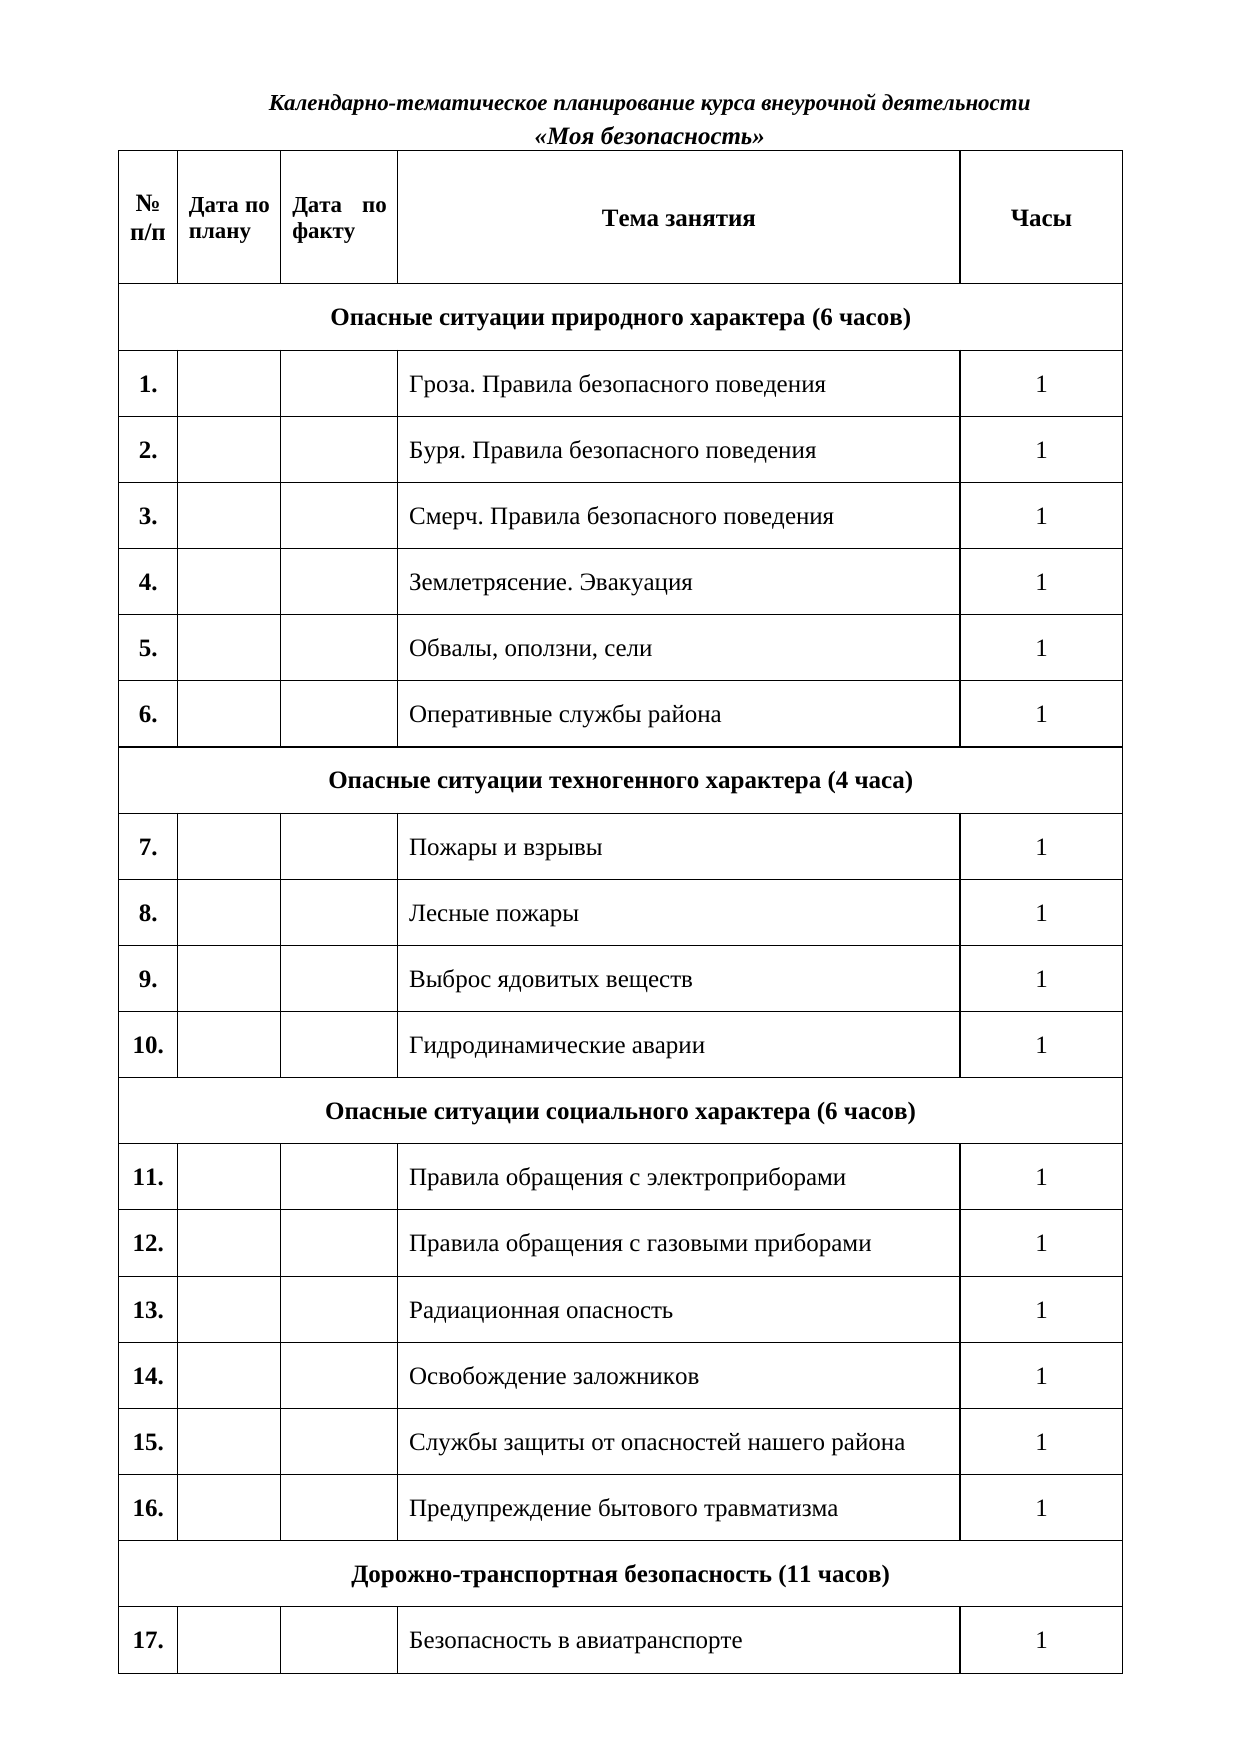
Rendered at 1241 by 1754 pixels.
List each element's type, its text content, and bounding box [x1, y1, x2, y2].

table_cell [178, 1475, 280, 1540]
table_cell Безопасность в авиатранспорте [398, 1607, 959, 1672]
table_cell Опасные ситуации природного характера (6 часов) [119, 284, 1122, 349]
table_cell 9. [119, 946, 177, 1011]
table_cell Землетрясение. Эвакуация [398, 549, 959, 614]
table_header Дата по факту [281, 151, 397, 283]
table_cell [281, 681, 397, 746]
table_cell Оперативные службы района [398, 681, 959, 746]
table_cell Выброс ядовитых веществ [398, 946, 959, 1011]
table_cell [281, 946, 397, 1011]
table_header Дата по плану [178, 151, 280, 283]
table_cell Радиационная опасность [398, 1277, 959, 1342]
table_cell 1 [961, 681, 1122, 746]
table_cell [281, 1343, 397, 1408]
table_cell Пожары и взрывы [398, 814, 959, 879]
table_cell [178, 417, 280, 482]
table_cell Правила обращения с электроприборами [398, 1144, 959, 1209]
table_cell 1 [961, 1607, 1122, 1672]
table_cell 16. [119, 1475, 177, 1540]
table_cell [178, 483, 280, 548]
table_cell 7. [119, 814, 177, 879]
table_cell [281, 1475, 397, 1540]
table_cell 1 [961, 1343, 1122, 1408]
table_cell Лесные пожары [398, 880, 959, 945]
table_cell [178, 1277, 280, 1342]
table_cell [178, 615, 280, 680]
text «Моя безопасность» [148, 121, 1152, 150]
table_cell Гроза. Правила безопасного поведения [398, 351, 959, 416]
table_cell [281, 417, 397, 482]
table_cell 2. [119, 417, 177, 482]
table_cell 5. [119, 615, 177, 680]
table_cell Обвалы, оползни, сели [398, 615, 959, 680]
table_cell 11. [119, 1144, 177, 1209]
table_cell 1 [961, 483, 1122, 548]
table_cell [178, 1210, 280, 1276]
table_cell 8. [119, 880, 177, 945]
table_cell [178, 1343, 280, 1408]
table_cell 1. [119, 351, 177, 416]
table_cell 1 [961, 880, 1122, 945]
table_cell Предупреждение бытового травматизма [398, 1475, 959, 1540]
table_cell 4. [119, 549, 177, 614]
table_cell 1 [961, 1210, 1122, 1276]
table_cell [281, 1607, 397, 1672]
table_cell [178, 1144, 280, 1209]
table_cell Буря. Правила безопасного поведения [398, 417, 959, 482]
table_cell 15. [119, 1409, 177, 1474]
table_header № п/п [119, 151, 177, 283]
table_cell 1 [961, 417, 1122, 482]
table_cell 13. [119, 1277, 177, 1342]
table_cell 1 [961, 946, 1122, 1011]
table_cell [178, 351, 280, 416]
table_cell [178, 1409, 280, 1474]
table_cell 1 [961, 1277, 1122, 1342]
table_cell [178, 1012, 280, 1077]
table_cell 1 [961, 615, 1122, 680]
table_cell [178, 549, 280, 614]
subtitle Календарно-тематическое планирование курса внеурочной деятельности [148, 89, 1152, 115]
table_cell [178, 814, 280, 879]
table_cell 3. [119, 483, 177, 548]
table_cell [281, 880, 397, 945]
table_cell [178, 880, 280, 945]
table_cell [178, 946, 280, 1011]
table_cell [281, 1012, 397, 1077]
table_cell 14. [119, 1343, 177, 1408]
table_cell [281, 1210, 397, 1276]
table_cell Гидродинамические аварии [398, 1012, 959, 1077]
table_cell 1 [961, 351, 1122, 416]
table_cell 1 [961, 1144, 1122, 1209]
table_cell 1 [961, 1475, 1122, 1540]
table_cell Правила обращения с газовыми приборами [398, 1210, 959, 1276]
table_header Тема занятия [398, 151, 959, 283]
table_header Часы [961, 151, 1122, 283]
table_cell 1 [961, 1012, 1122, 1077]
table_cell [281, 615, 397, 680]
table_cell 1 [961, 814, 1122, 879]
table_cell [281, 351, 397, 416]
table_cell Службы защиты от опасностей нашего района [398, 1409, 959, 1474]
table_cell [281, 1144, 397, 1209]
table_cell 1 [961, 1409, 1122, 1474]
table_cell 1 [961, 549, 1122, 614]
table_cell Дорожно-транспортная безопасность (11 часов) [119, 1541, 1122, 1606]
table_cell [281, 1409, 397, 1474]
table_cell [281, 1277, 397, 1342]
table_cell 12. [119, 1210, 177, 1276]
table_cell [281, 483, 397, 548]
table_cell [178, 1607, 280, 1672]
table_cell 6. [119, 681, 177, 746]
table_cell [281, 814, 397, 879]
table_cell Опасные ситуации социального характера (6 часов) [119, 1078, 1122, 1143]
table_cell [178, 681, 280, 746]
table_cell [281, 549, 397, 614]
table_cell Опасные ситуации техногенного характера (4 часа) [119, 748, 1122, 812]
table_cell 10. [119, 1012, 177, 1077]
table_cell Освобождение заложников [398, 1343, 959, 1408]
table_cell Смерч. Правила безопасного поведения [398, 483, 959, 548]
table_cell 17. [119, 1607, 177, 1672]
